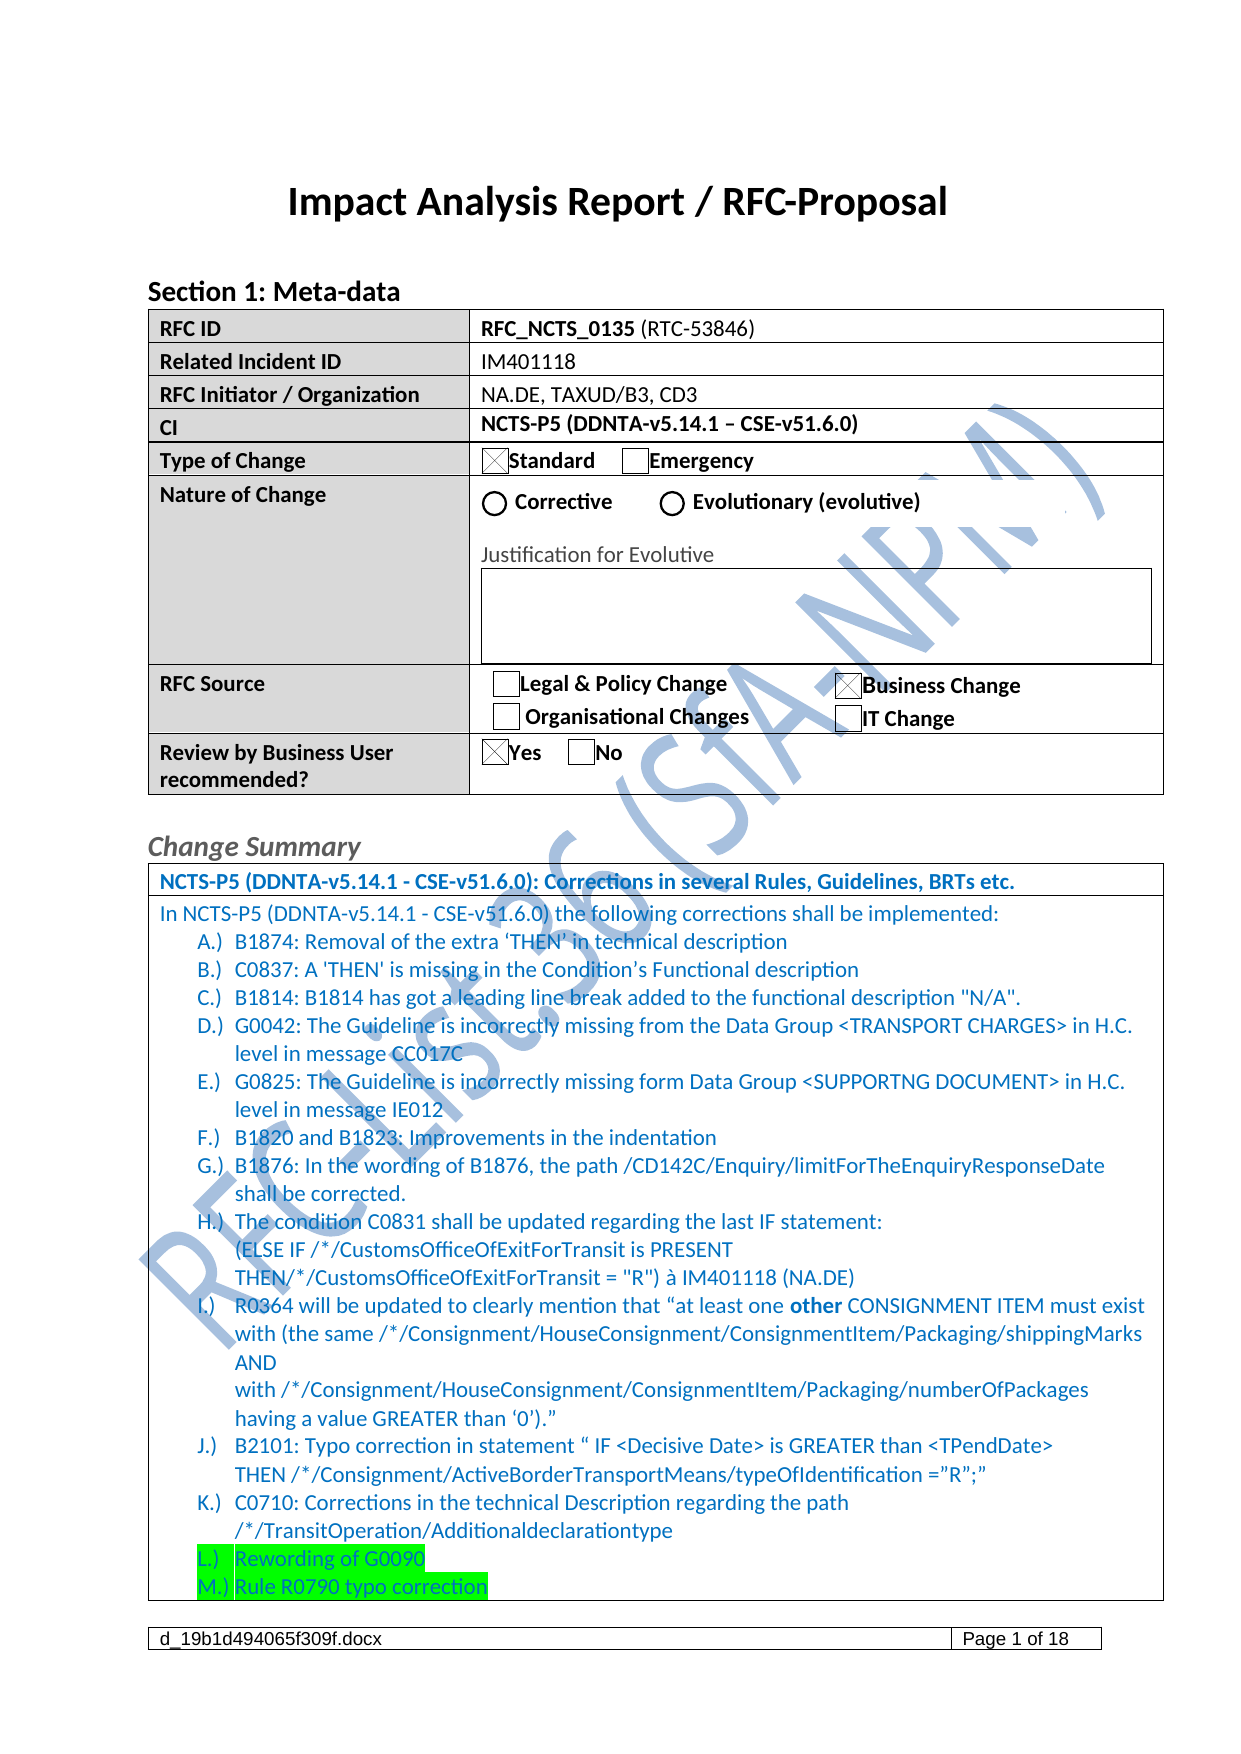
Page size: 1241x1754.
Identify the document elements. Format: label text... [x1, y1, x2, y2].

subtitle Impact Analysis Report / RFC-Proposal [148, 175, 1102, 226]
table_cell Yes No [470, 734, 1163, 794]
table_cell IM401118 [470, 343, 1163, 375]
table_cell RFC Initiator / Organization [149, 376, 469, 408]
table_cell Review by Business User recommended? [149, 734, 469, 794]
text Change Summary [148, 828, 1102, 863]
table_header RFC_NCTS_0135 (RTC-53846) [470, 310, 1163, 342]
table_cell Nature of Change [149, 476, 469, 664]
table_header NCTS-P5 (DDNTA-v5.14.1 - CSE-v51.6.0): Corrections in several Rules, Guidelines, BRTs etc. [149, 864, 1163, 895]
table_cell RFC Source [149, 665, 469, 732]
table_cell Justification for Evolutive [470, 476, 1163, 664]
table_cell [470, 665, 1163, 732]
table_cell Related Incident ID [149, 343, 469, 375]
table_cell Standard Emergency [470, 443, 1163, 474]
table_header RFC ID [149, 310, 469, 342]
table_cell NA.DE, TAXUD/B3, CD3 [470, 376, 1163, 408]
table_cell CI [149, 409, 469, 441]
table_cell In NCTS-P5 (DDNTA-v5.14.1 - CSE-v51.6.0) the following corrections shall be implemented: B1874: Removal of the extra ‘THEN’ in technical description C0837: A 'THEN' is missing in the Condition’s Functional description B1814: B1814 has got a leading line break added to the functional description "N/A". G0042: The Guideline is incorrectly missing from the Data Group <TRANSPORT CHARGES> in H.C. level in message CC017C G0825: The Guideline is incorrectly missing form Data Group <SUPPORTNG DOCUMENT> in H.C. level in message IE012 B1820 and B1823: Improvements in the indentation B1876: In the wording of B1876, the path /CD142C/Enquiry/limitForTheEnquiryResponseDate shall be corrected. The condition C0831 shall be updated regarding the last IF statement: (ELSE IF /*/CustomsOfficeOfExitForTransit is PRESENT THEN/*/CustomsOfficeOfExitForTransit = "R") à IM401118 (NA.DE) R0364 will be updated to clearly mention that “at least one other CONSIGNMENT ITEM must exist with (the same /*/Consignment/HouseConsignment/ConsignmentItem/Packaging/shippingMarks AND with /*/Consignment/HouseConsignment/ConsignmentItem/Packaging/numberOfPackages having a value GREATER than ‘0’).” B2101: Typo correction in statement “ IF <Decisive Date> is GREATER than <TPendDate> THEN /*/Consignment/ActiveBorderTransportMeans/typeOfIdentification =”R”;” C0710: Corrections in the technical Description regarding the path /*/TransitOperation/Additionaldeclarationtype Rewording of G0090 Rule R0790 typo correction [149, 896, 1163, 1600]
text Section 1: Meta-data [148, 273, 1102, 308]
table_cell NCTS-P5 (DDNTA-v5.14.1 – CSE-v51.6.0) [470, 409, 1163, 441]
table_cell Type of Change [149, 443, 469, 474]
